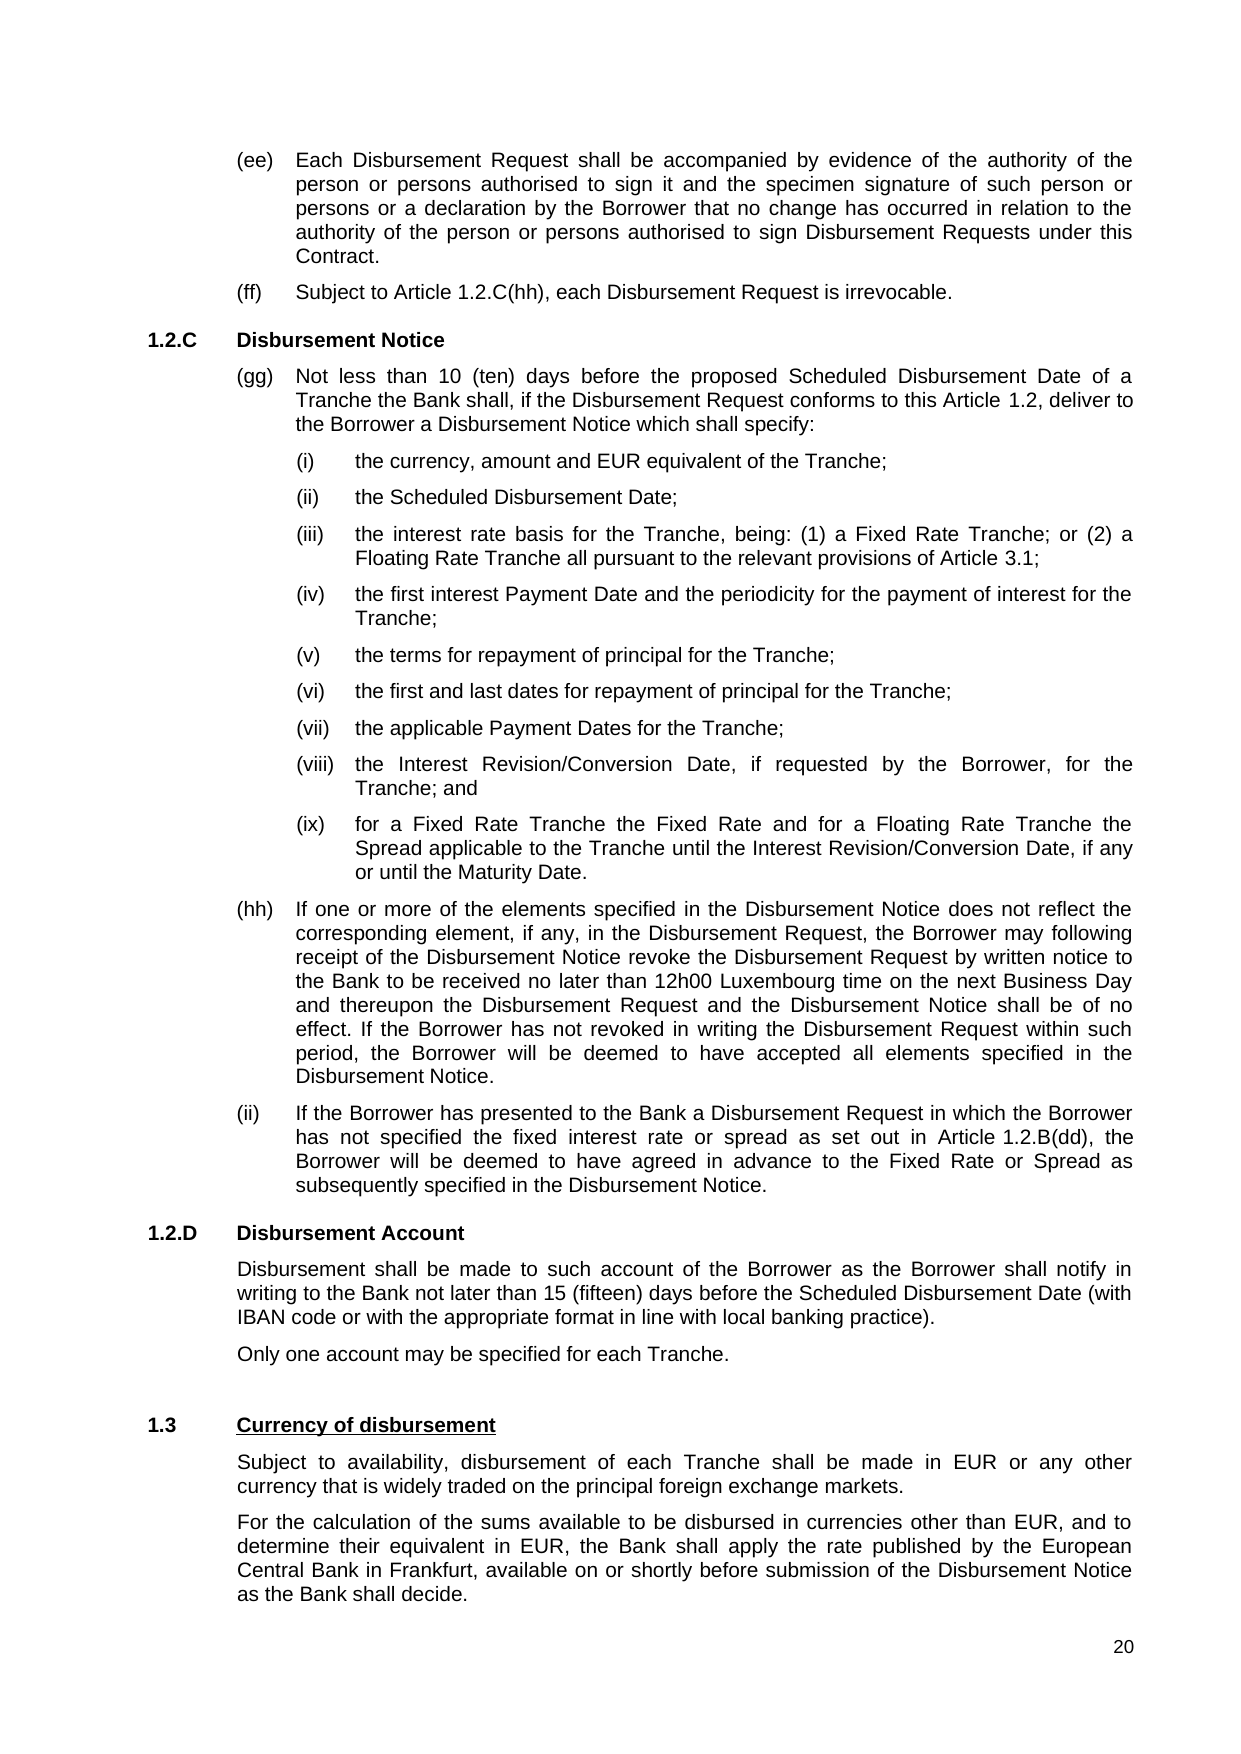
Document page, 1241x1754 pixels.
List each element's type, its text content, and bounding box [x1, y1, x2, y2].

list the Scheduled Disbursement Date; [296, 485, 1134, 509]
list If the Borrower has presented to the Bank a Disbursement Request in which the Borrower has not specified the fixed interest rate or spread as set out in Article 1.2.B(b), the Borrower will be deemed to have agreed in advance to the Fixed Rate or Spread as subsequently specified in the Disbursement Notice. [236, 1101, 1134, 1197]
list for a Fixed Rate Tranche the Fixed Rate and for a Floating Rate Tranche the Spread applicable to the Tranche until the Interest Revision/Conversion Date, if any or until the Maturity Date. [296, 812, 1134, 884]
text Only one account may be specified for each Tranche. [237, 1341, 1134, 1365]
text Subject to availability, disbursement of each Tranche shall be made in EUR or any other currency that is widely traded on the principal foreign exchange markets. [237, 1450, 1134, 1498]
text For the calculation of the sums available to be disbursed in currencies other than EUR, and to determine their equivalent in EUR, the Bank shall apply the rate published by the European Central Bank in Frankfurt, available on or shortly before submission of the Disbursement Notice as the Bank shall decide. [237, 1510, 1134, 1606]
text Disbursement shall be made to such account of the Borrower as the Borrower shall notify in writing to the Bank not later than 15 (fifteen) days before the Scheduled Disbursement Date (with IBAN code or with the appropriate format in line with local banking practice). [237, 1257, 1134, 1329]
list the Interest Revision/Conversion Date, if requested by the Borrower, for the Tranche; and [296, 752, 1134, 800]
list the first interest Payment Date and the periodicity for the payment of interest for the Tranche; [296, 582, 1134, 630]
list the interest rate basis for the Tranche, being: (1) a Fixed Rate Tranche; or (2) a Floating Rate Tranche all pursuant to the relevant provisions of Article 3.1; [296, 522, 1134, 569]
list the terms for repayment of principal for the Tranche; [296, 642, 1134, 666]
subtitle Disbursement Account [148, 1221, 1134, 1244]
subtitle Currency of disbursement [147, 1413, 1134, 1437]
list the first and last dates for repayment of principal for the Tranche; [296, 679, 1134, 703]
list the currency, amount and EUR equivalent of the Tranche; [296, 449, 1134, 473]
list the applicable Payment Dates for the Tranche; [296, 715, 1134, 739]
subtitle Disbursement Notice [147, 328, 1134, 352]
list Subject to Article 1.2.C(b), each Disbursement Request is irrevocable. [236, 280, 1134, 304]
list Each Disbursement Request shall be accompanied by evidence of the authority of the person or persons authorised to sign it and the specimen signature of such person or persons or a declaration by the Borrower that no change has occurred in relation to the authority of the person or persons authorised to sign Disbursement Requests under this Contract. [236, 148, 1134, 267]
list Not less than 10 (ten) days before the proposed Scheduled Disbursement Date of a Tranche the Bank shall, if the Disbursement Request conforms to this Article 1.2, deliver to the Borrower a Disbursement Notice which shall specify: [236, 364, 1134, 436]
list If one or more of the elements specified in the Disbursement Notice does not reflect the corresponding element, if any, in the Disbursement Request, the Borrower may following receipt of the Disbursement Notice revoke the Disbursement Request by written notice to the Bank to be received no later than 12h00 Luxembourg time on the next Business Day and thereupon the Disbursement Request and the Disbursement Notice shall be of no effect. If the Borrower has not revoked in writing the Disbursement Request within such period, the Borrower will be deemed to have accepted all elements specified in the Disbursement Notice. [236, 897, 1134, 1088]
